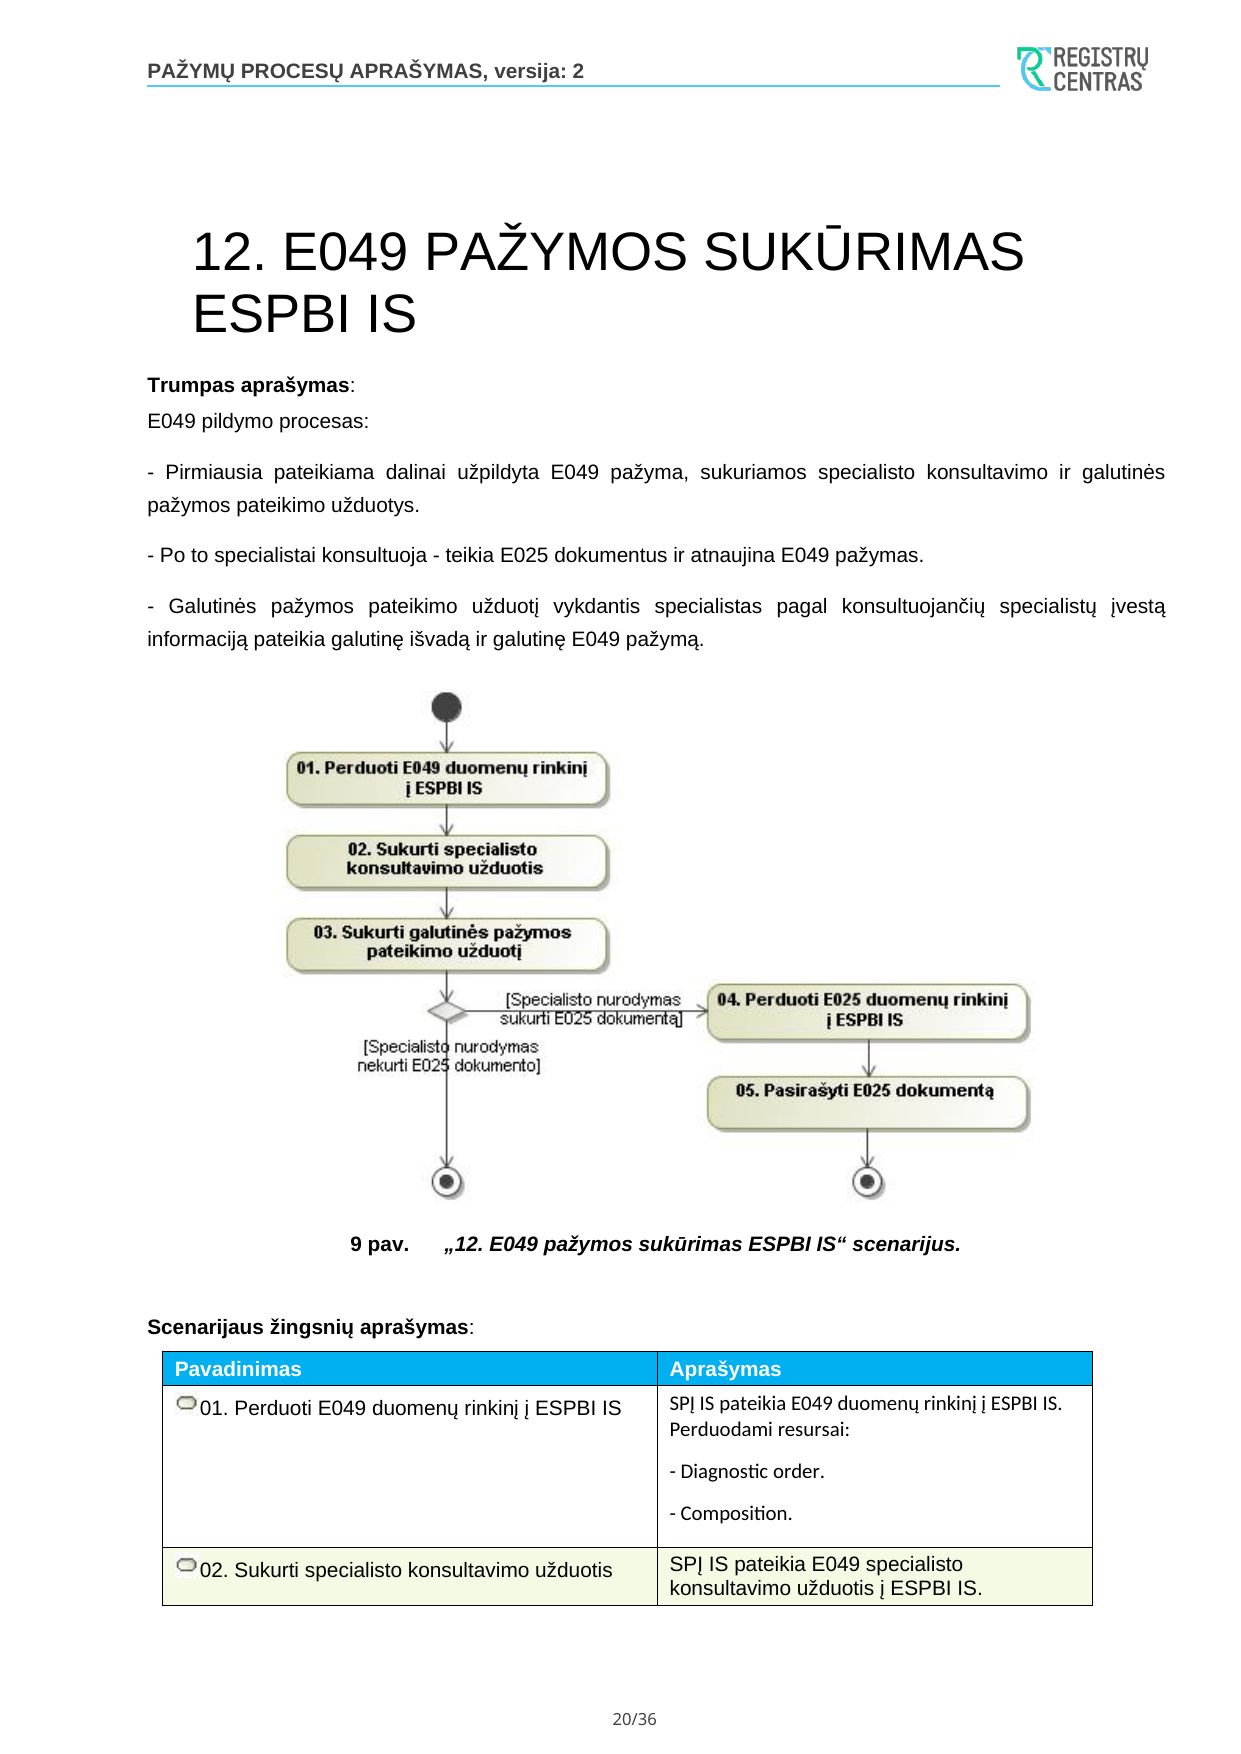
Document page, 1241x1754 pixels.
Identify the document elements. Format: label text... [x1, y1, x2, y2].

picture [1016, 45, 1149, 92]
text - Galutinės pažymos pateikimo užduotį vykdantis specialistas pagal konsultuojančių specialistų įvestą informaciją pateikia galutinę išvadą ir galutinę E049 pažymą. [147, 593, 1167, 651]
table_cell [163, 1548, 657, 1605]
subtitle 12. E049 pažymos sukūrimas ESPBI IS [192, 219, 1167, 344]
text Scenarijaus žingsnių aprašymas: [147, 1315, 1167, 1339]
text - Pirmiausia pateikiama dalinai užpildyta E049 pažyma, sukuriamos specialisto konsultavimo ir galutinės pažymos pateikimo užduotys. [147, 459, 1167, 517]
table_header Aprašymas [658, 1352, 1092, 1385]
picture [174, 1552, 200, 1578]
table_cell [658, 1548, 1092, 1605]
text „12. E049 pažymos sukūrimas ESPBI IS“ scenarijus. [147, 1232, 1167, 1256]
text - Po to specialistai konsultuoja - teikia E025 dokumentus ir atnaujina E049 pažymas. [147, 543, 1167, 567]
picture [174, 1390, 200, 1416]
text Trumpas aprašymas: [147, 373, 1167, 397]
table_cell SPĮ IS pateikia E049 duomenų rinkinį į ESPBI IS. Perduodami resursai: - Diagnostic order. - Composition. [658, 1386, 1092, 1547]
text E049 pildymo procesas: [147, 409, 1167, 433]
picture [271, 677, 1042, 1211]
table_header Pavadinimas [163, 1352, 657, 1385]
table_cell 01. Perduoti E049 duomenų rinkinį į ESPBI IS [163, 1386, 657, 1547]
